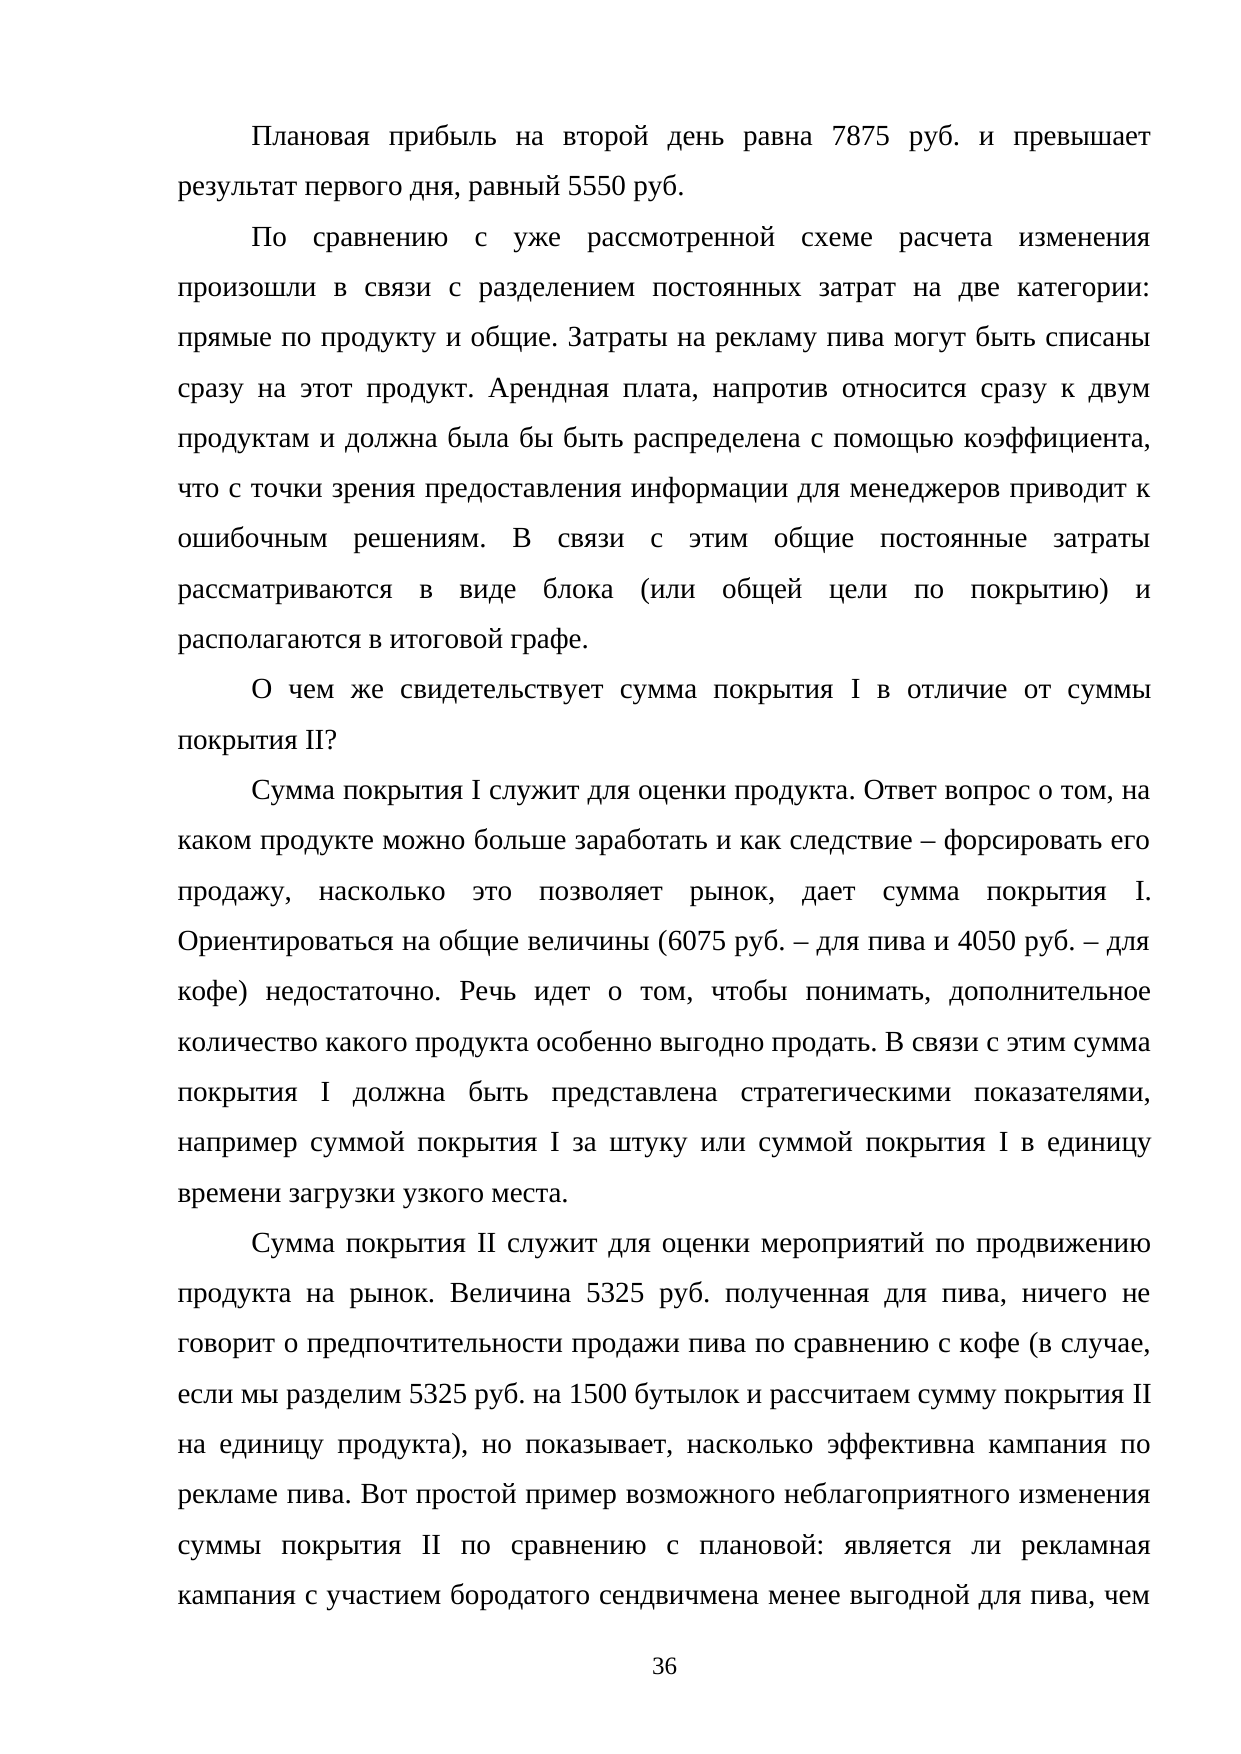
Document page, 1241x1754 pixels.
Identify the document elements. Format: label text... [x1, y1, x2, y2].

text Сумма покрытия I служит для оценки продукта. Ответ вопрос о том, на каком продукте можно больше заработать и как следствие – форсировать его продажу, насколько это позволяет рынок, дает сумма покрытия I. Ориентироваться на общие величины (6075 руб. – для пива и 4050 руб. – для кофе) недостаточно. Речь идет о том, чтобы понимать, дополнительное количество какого продукта особенно выгодно продать. В связи с этим сумма покрытия I должна быть представлена стратегическими показателями, например суммой покрытия I за штуку или суммой покрытия I в единицу времени загрузки узкого места. [177, 772, 1152, 1208]
text Плановая прибыль на второй день равна 7875 руб. и превышает результат первого дня, равный 5550 руб. [177, 118, 1152, 202]
text О чем же свидетельствует сумма покрытия I в отличие от суммы покрытия II? [177, 672, 1152, 755]
text По сравнению с уже рассмотренной схеме расчета изменения произошли в связи с разделением постоянных затрат на две категории: прямые по продукту и общие. Затраты на рекламу пива могут быть списаны сразу на этот продукт. Арендная плата, напротив относится сразу к двум продуктам и должна была бы быть распределена с помощью коэффициента, что с точки зрения предоставления информации для менеджеров приводит к ошибочным решениям. В связи с этим общие постоянные затраты рассматриваются в виде блока (или общей цели по покрытию) и располагаются в итоговой графе. [177, 219, 1152, 655]
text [177, 1225, 1152, 1611]
